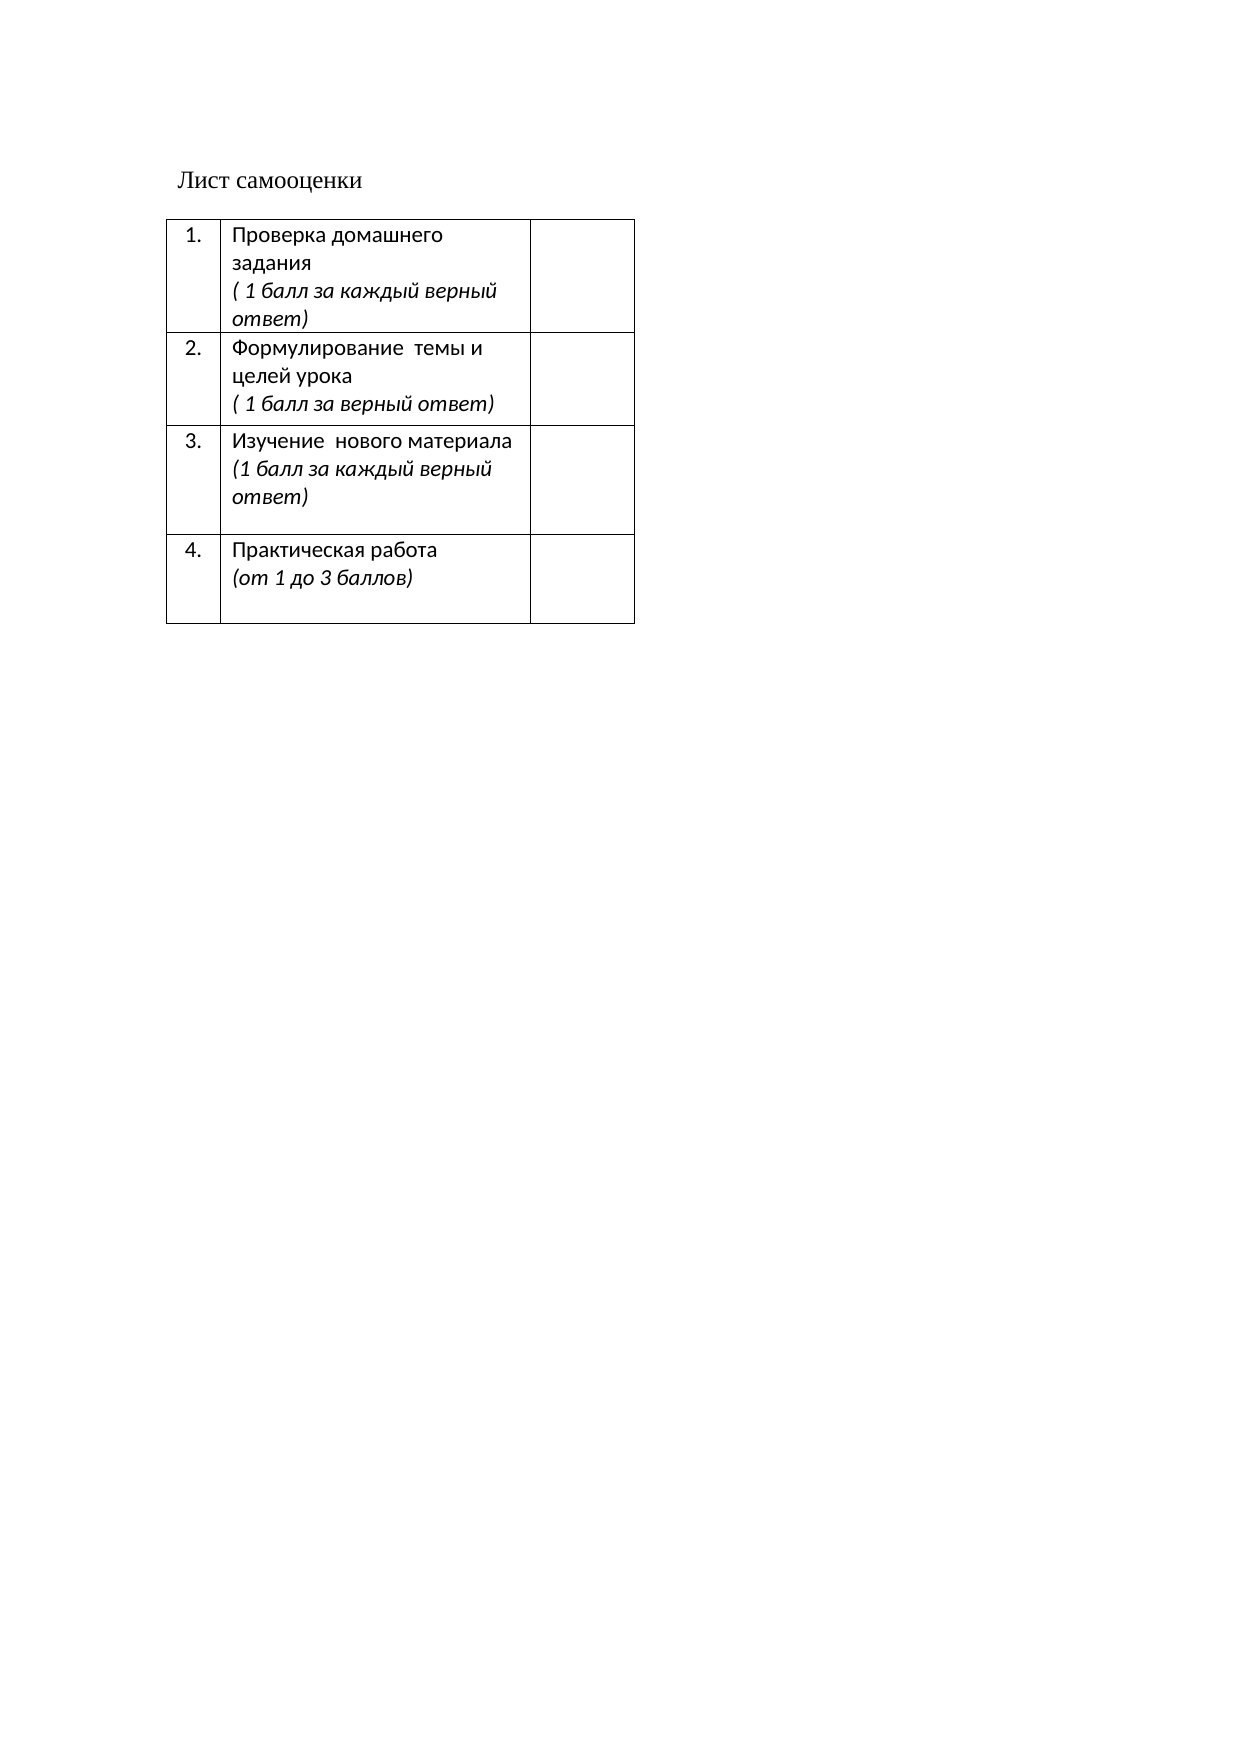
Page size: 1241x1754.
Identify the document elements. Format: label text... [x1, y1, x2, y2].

table_cell Формулирование темы и целей урока ( 1 балл за верный ответ) [221, 333, 530, 425]
table_cell 4. [167, 535, 220, 623]
table_cell [531, 535, 634, 623]
table_cell [531, 426, 634, 534]
table_cell [531, 333, 634, 425]
table_header Проверка домашнего задания ( 1 балл за каждый верный ответ) [221, 220, 530, 332]
table_header 1. [167, 220, 220, 332]
table_header [531, 220, 634, 332]
table_cell Изучение нового материала (1 балл за каждый верный ответ) [221, 426, 530, 534]
table_cell 3. [167, 426, 220, 534]
table_cell 2. [167, 333, 220, 425]
text Лист самооценки [177, 165, 1152, 194]
table_cell Практическая работа (от 1 до 3 баллов) [221, 535, 530, 623]
